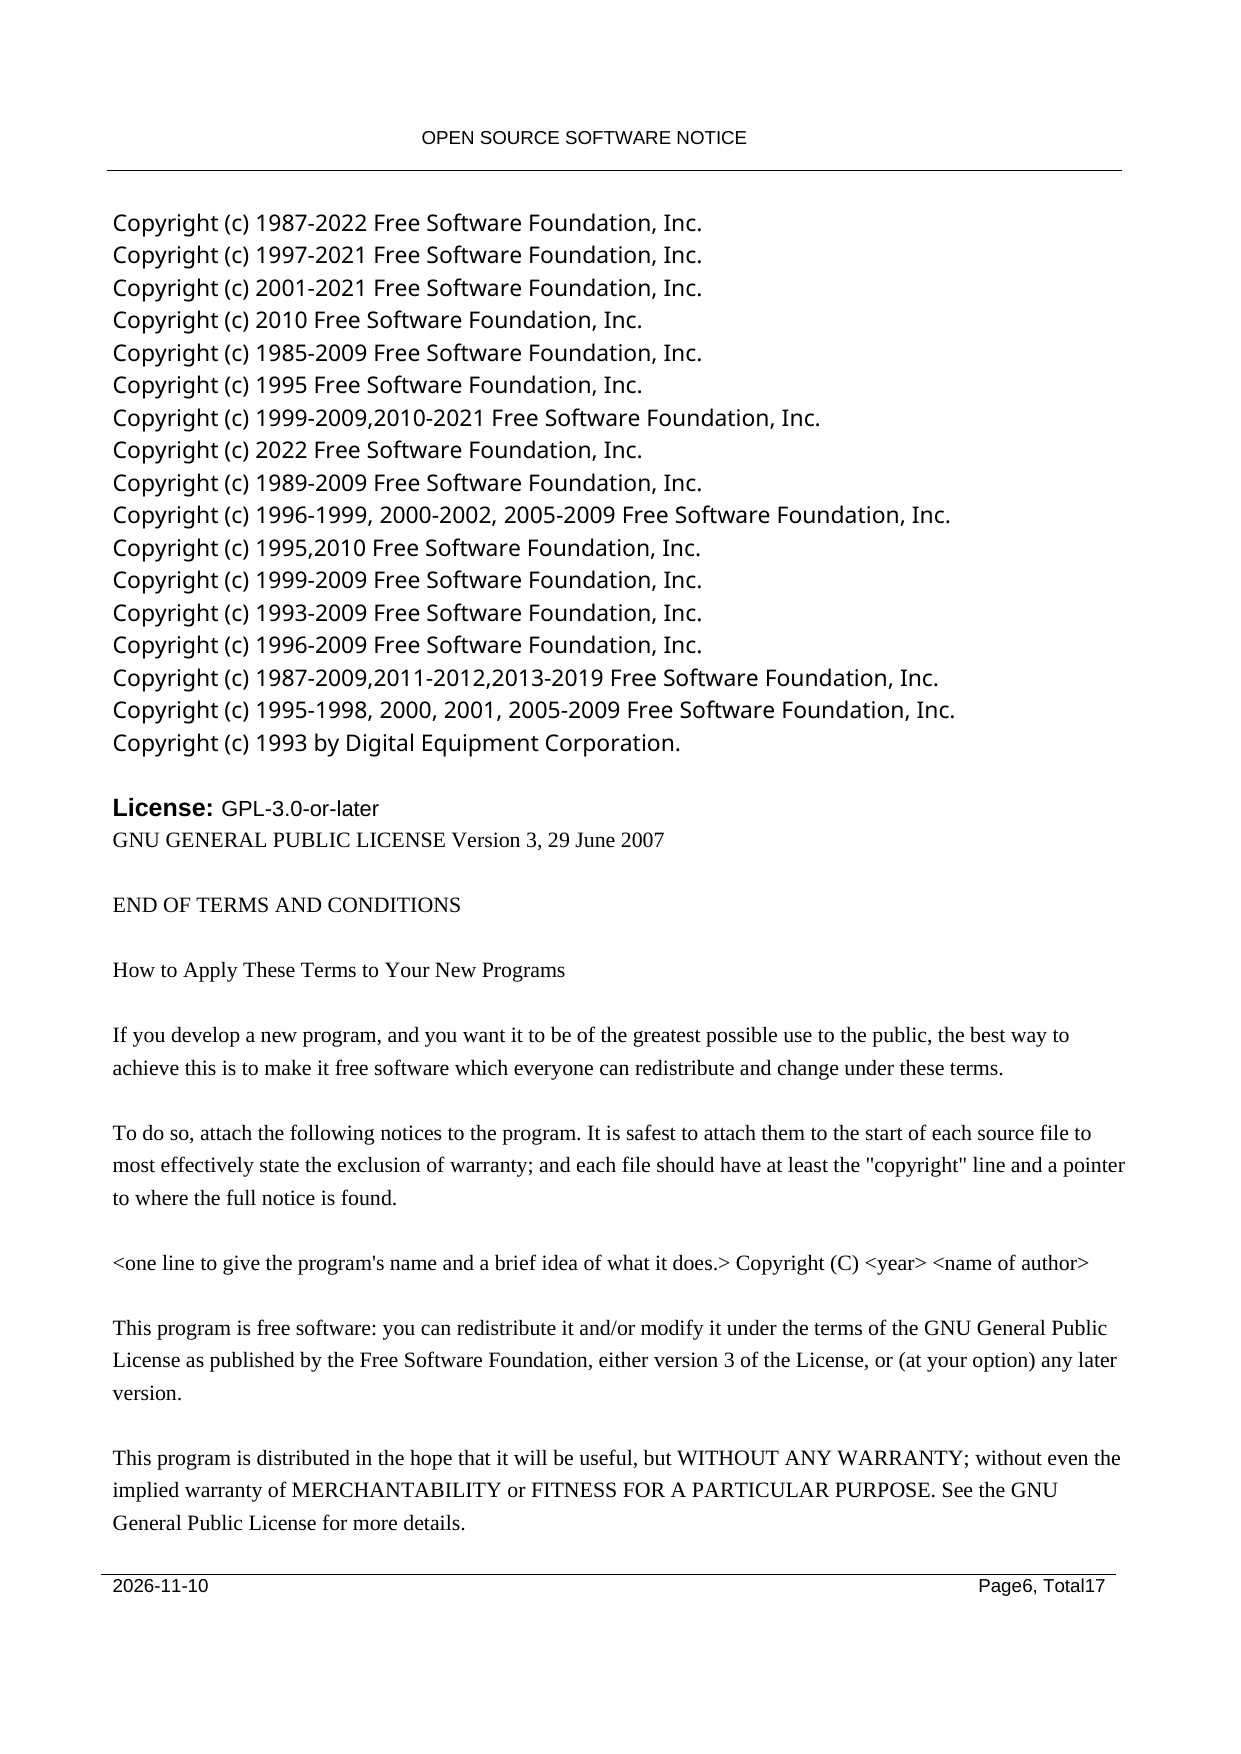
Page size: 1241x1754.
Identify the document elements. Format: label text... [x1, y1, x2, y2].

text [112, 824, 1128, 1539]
text License: GPL-3.0-or-later [112, 791, 1128, 824]
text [112, 206, 1128, 791]
